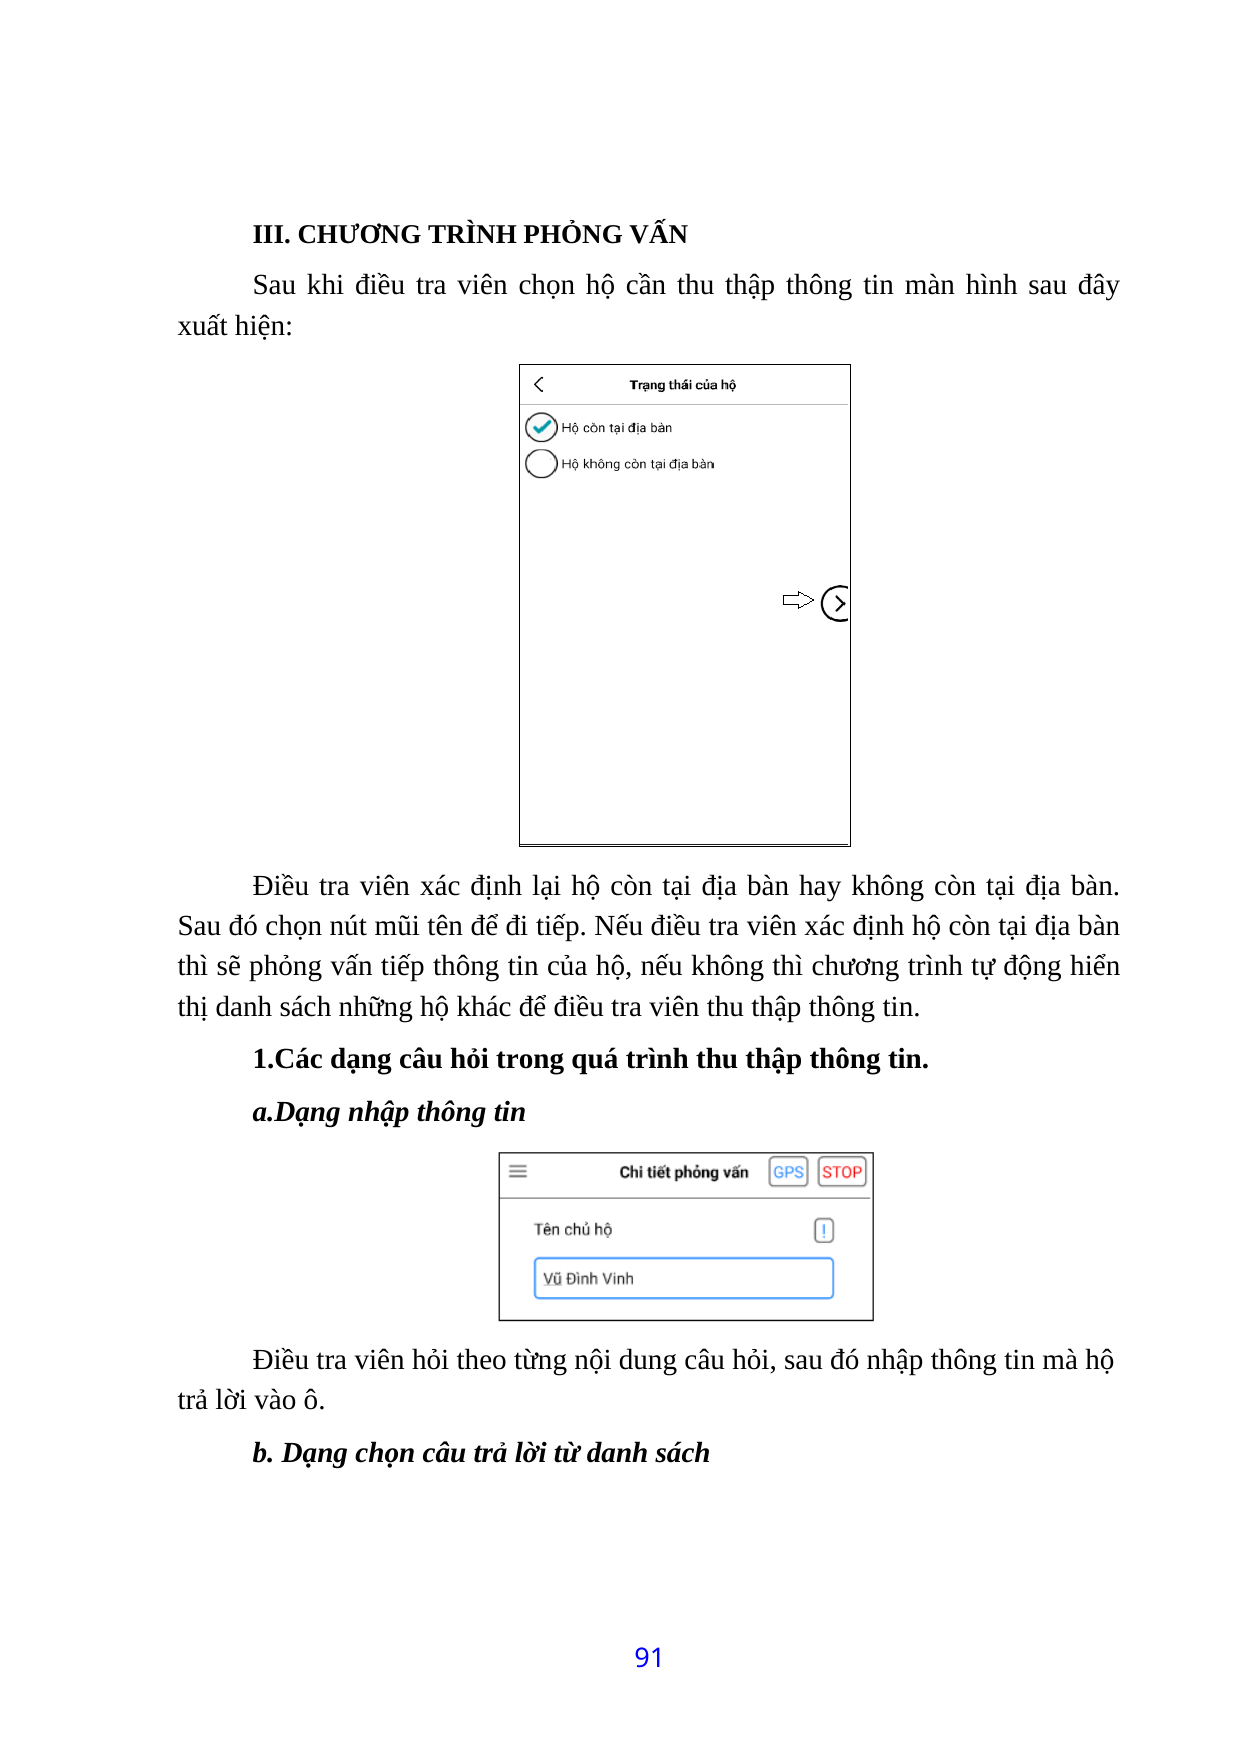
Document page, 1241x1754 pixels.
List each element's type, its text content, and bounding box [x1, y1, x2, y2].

text b. Dạng chọn câu trả lời từ danh sách [177, 1435, 1122, 1469]
picture [496, 1146, 879, 1325]
text a.Dạng nhập thông tin [177, 1094, 1122, 1128]
picture [516, 360, 858, 850]
text Điều tra viên hỏi theo từng nội dung câu hỏi, sau đó nhập thông tin mà hộ trả lời vào ô. [177, 1342, 1122, 1416]
text 1.Các dạng câu hỏi trong quá trình thu thập thông tin. [177, 1041, 1122, 1075]
text Điều tra viên xác định lại hộ còn tại địa bàn hay không còn tại địa bàn. Sau đó chọn nút mũi tên để đi tiếp. Nếu điều tra viên xác định hộ còn tại địa bàn thì sẽ phỏng vấn tiếp thông tin của hộ, nếu không thì chương trình tự động hiển thị danh sách những hộ khác để điều tra viên thu thập thông tin. [177, 868, 1122, 1022]
subtitle III. CHƯƠNG TRÌNH PHỎNG VẤN [177, 218, 1122, 249]
text Sau khi điều tra viên chọn hộ cần thu thập thông tin màn hình sau đây xuất hiện: [177, 267, 1122, 341]
